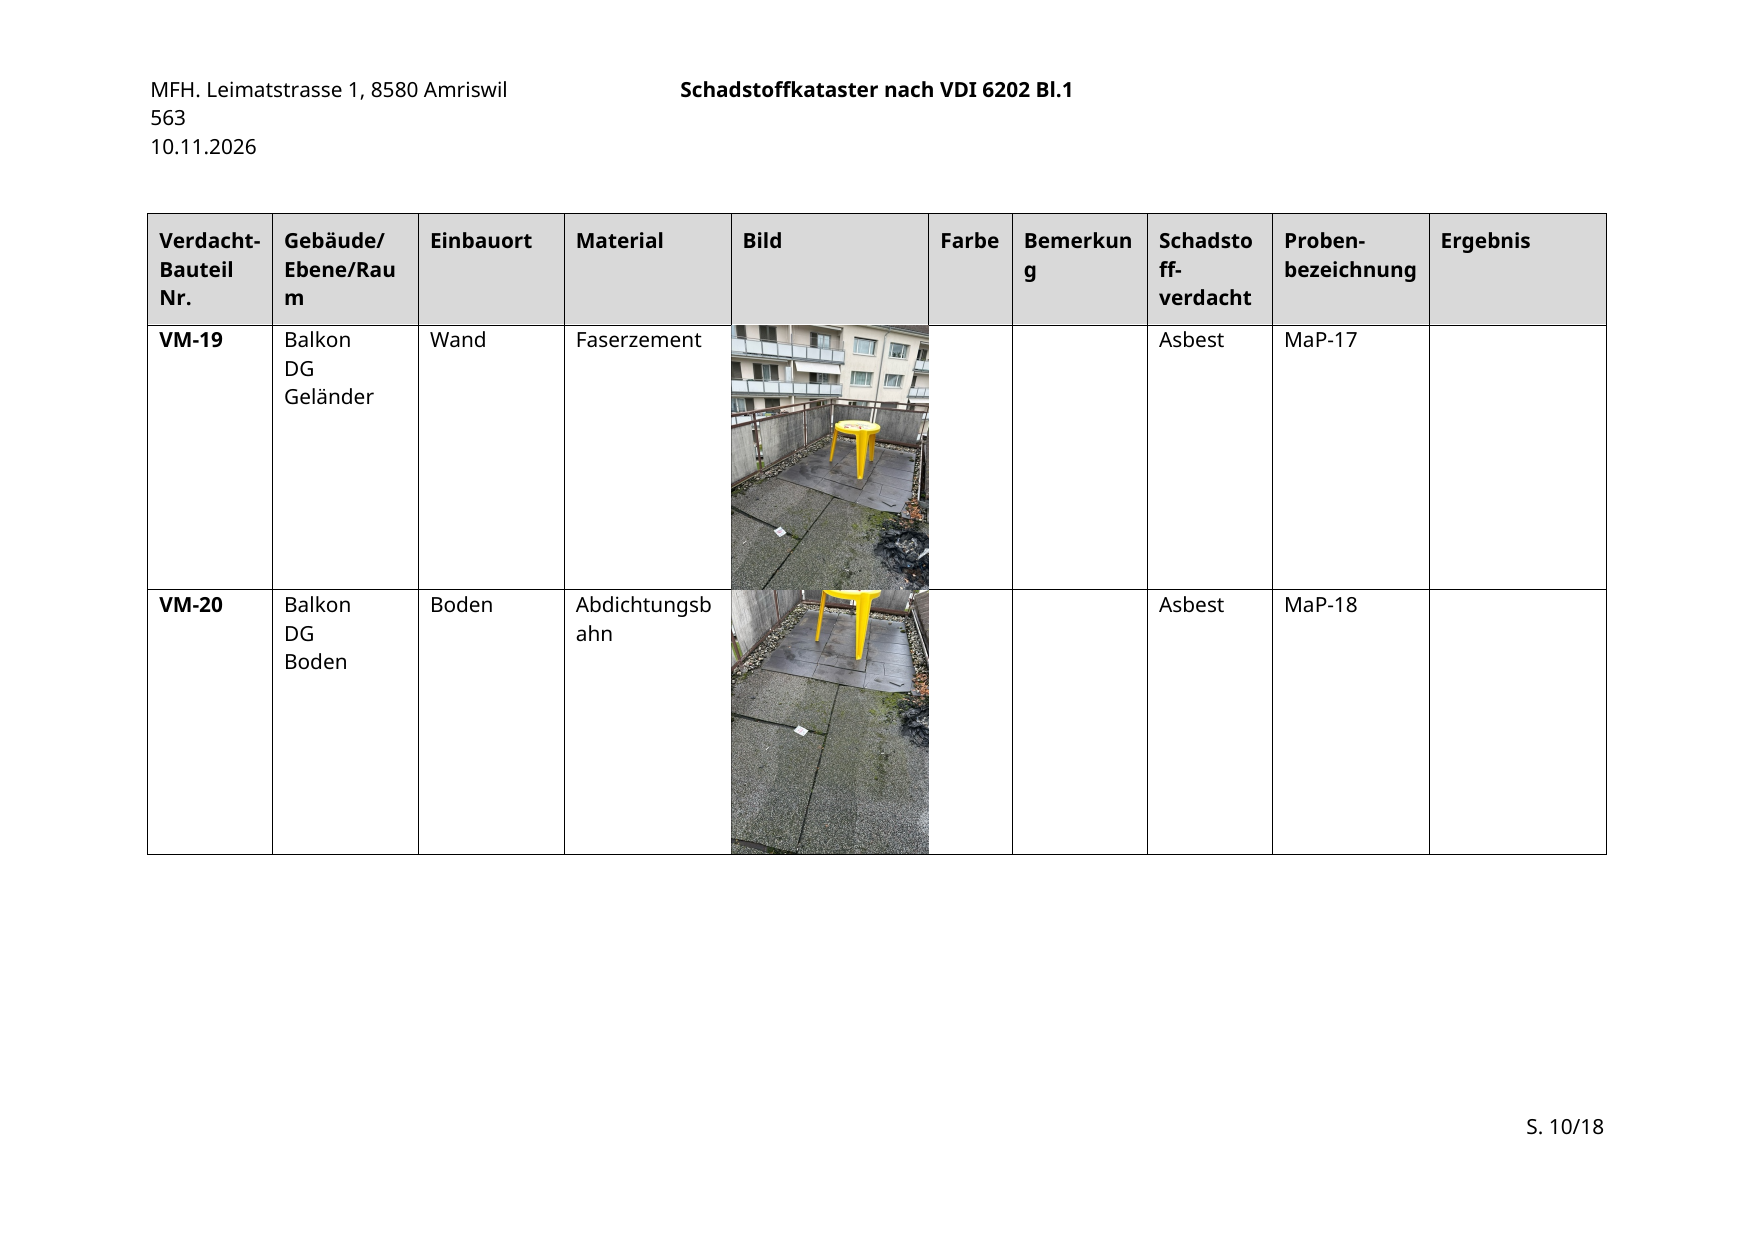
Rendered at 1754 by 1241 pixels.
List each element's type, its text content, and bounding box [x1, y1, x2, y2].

table_cell VM-20 [148, 590, 272, 854]
table_header Verdacht-Bauteil Nr. [148, 214, 272, 324]
table_cell [1430, 590, 1606, 854]
table_cell VM-19 [148, 326, 272, 589]
table_cell [929, 590, 1012, 854]
table_cell [1013, 590, 1147, 854]
table_header Gebäude/ Ebene/Raum [273, 214, 418, 324]
table_cell Boden [419, 590, 564, 854]
table_header Einbauort [419, 214, 564, 324]
table_header Schadstoff-verdacht [1148, 214, 1272, 324]
table_header Farbe [929, 214, 1012, 324]
table_cell Faserzement [565, 326, 731, 589]
table_header Bild [732, 214, 928, 324]
table_header Ergebnis [1430, 214, 1606, 324]
table_cell Balkon DG Boden [273, 590, 418, 854]
table_cell [929, 326, 1012, 589]
table_cell Asbest [1148, 590, 1272, 854]
table_cell [1430, 326, 1606, 589]
table_header Proben-bezeichnung [1273, 214, 1429, 324]
table_header Bemerkung [1013, 214, 1147, 324]
picture [731, 325, 929, 854]
table_header Material [565, 214, 731, 324]
table_cell Abdichtungsbahn [565, 590, 731, 854]
table_cell MaP-18 [1273, 590, 1429, 854]
table_cell Balkon DG Geländer [273, 326, 418, 589]
table_cell Asbest [1148, 326, 1272, 589]
table_cell Wand [419, 326, 564, 589]
table_cell MaP-17 [1273, 326, 1429, 589]
table_cell [1013, 326, 1147, 589]
